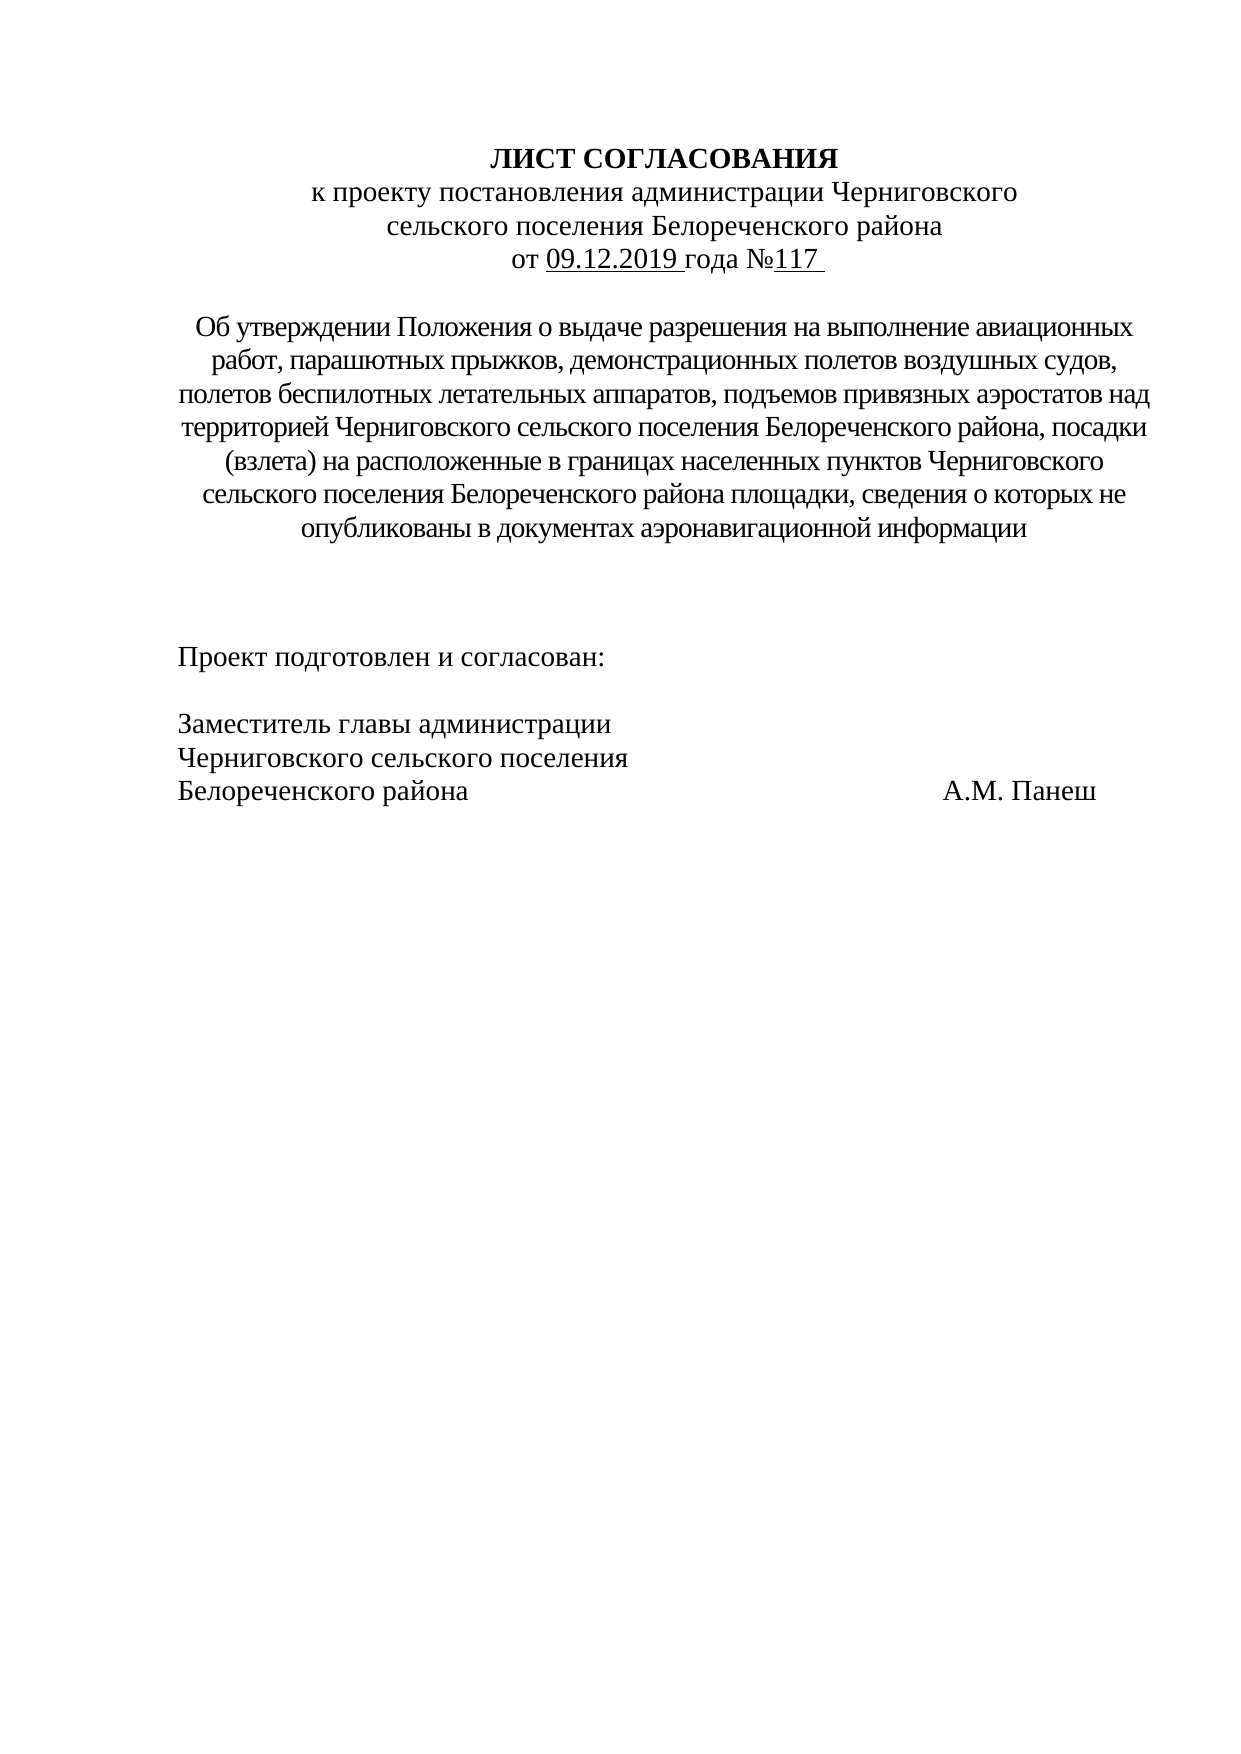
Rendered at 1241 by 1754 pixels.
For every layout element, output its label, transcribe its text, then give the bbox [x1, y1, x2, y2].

text к проекту постановления администрации Черниговского [177, 174, 1152, 208]
text Об утверждении Положения о выдаче разрешения на выполнение авиационных работ, парашютных прыжков, демонстрационных полетов воздушных судов, полетов беспилотных летательных аппаратов, подъемов привязных аэростатов над территорией Черниговского сельского поселения Белореченского района, посадки (взлета) на расположенные в границах населенных пунктов Черниговского сельского поселения Белореченского района площадки, сведения о которых не опубликованы в документах аэронавигационной информации [177, 309, 1152, 543]
text ЛИСТ СОГЛАСОВАНИЯ [177, 141, 1152, 174]
text Белореченского района А.М. Панеш [177, 773, 1152, 807]
text Черниговского сельского поселения [177, 740, 1152, 773]
text сельского поселения Белореченского района [177, 208, 1152, 242]
text от 09.12.2019 года №117 [177, 242, 1152, 275]
text Проект подготовлен и согласован: [177, 639, 1152, 673]
text Заместитель главы администрации [177, 706, 1152, 740]
